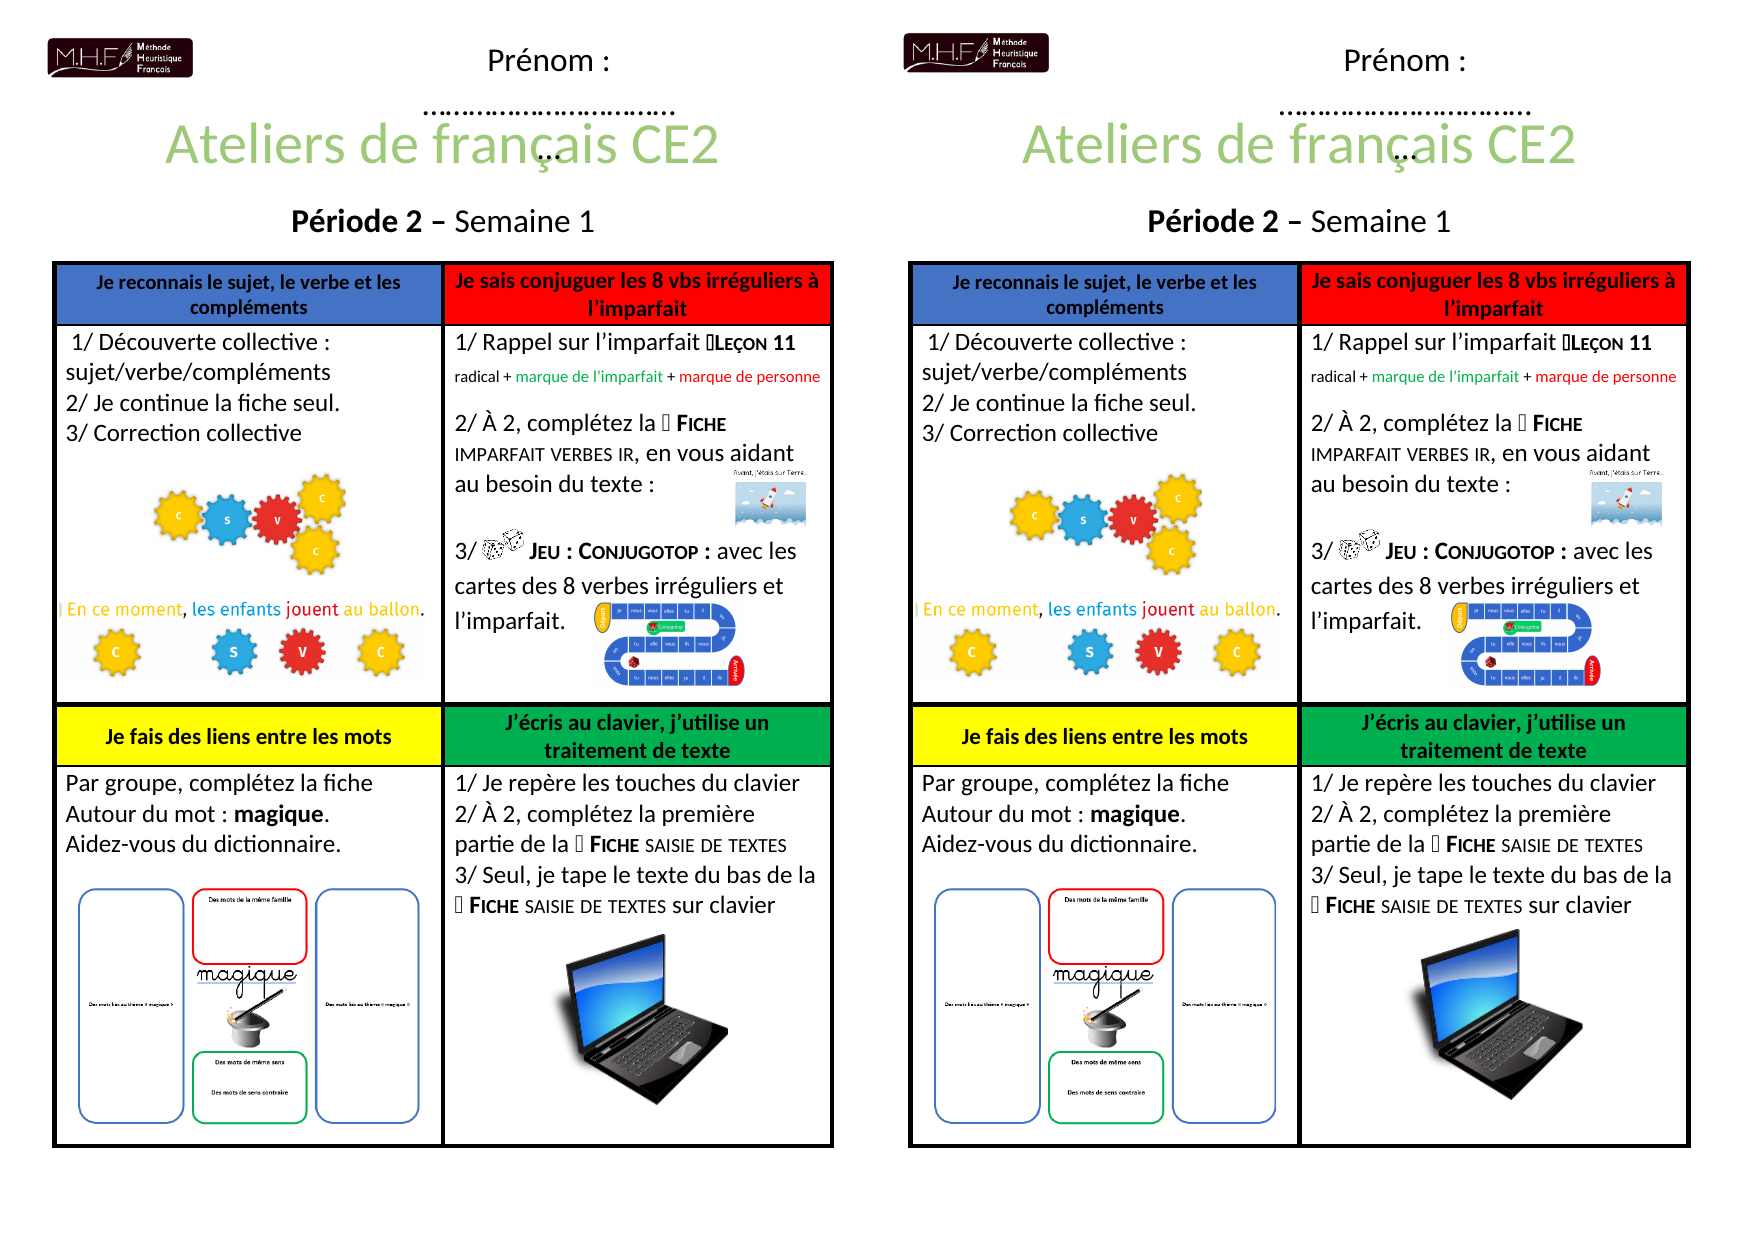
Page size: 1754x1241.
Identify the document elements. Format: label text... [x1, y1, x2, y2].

table_header Je reconnais le sujet, le verbe et les compléments [57, 265, 441, 324]
table_cell 1/ Je repère les touches du clavier 2/ À 2, complétez la première partie de la Fiche saisie de textes 3/ Seul, je tape le texte du bas de la Fiche saisie de textes sur clavier [1302, 767, 1686, 1143]
table_cell 1/ Je repère les touches du clavier 2/ À 2, complétez la première partie de la Fiche saisie de textes 3/ Seul, je tape le texte du bas de la Fiche saisie de textes sur clavier [445, 767, 830, 1143]
picture [732, 468, 808, 529]
table_cell 1/ Découverte collective : sujet/verbe/compléments 2/ Je continue la fiche seul. 3/ Correction collective [57, 326, 441, 702]
text Ateliers de français CE2 [886, 106, 1713, 178]
picture [29, 34, 208, 81]
table_header Je sais conjuguer les 8 vbs irréguliers à l’imparfait [1302, 265, 1686, 324]
picture [546, 934, 728, 1105]
picture [1401, 929, 1583, 1100]
table_cell Je fais des liens entre les mots [913, 707, 1297, 765]
picture [1446, 601, 1603, 689]
picture [1338, 529, 1380, 560]
text Période 2 – Semaine 1 [29, 200, 856, 241]
table_cell 1/ Découverte collective : sujet/verbe/compléments 2/ Je continue la fiche seul. 3/ Correction collective [913, 326, 1297, 702]
table_cell 1/ Rappel sur l’imparfait Leçon 11 radical + marque de l’imparfait + marque de personne 2/ À 2, complétez la Fiche imparfait verbes ir, en vous aidant au besoin du texte : 3/ Jeu : Conjugotop : avec les cartes des 8 verbes irréguliers et l’imparfait. [1302, 326, 1686, 702]
table_header Je sais conjuguer les 8 vbs irréguliers à l’imparfait [445, 265, 830, 324]
table_cell Par groupe, complétez la fiche Autour du mot : magique. Aidez-vous du dictionnaire. [57, 767, 441, 1143]
picture [1588, 468, 1664, 529]
table_cell Par groupe, complétez la fiche Autour du mot : magique. Aidez-vous du dictionnaire. [913, 767, 1297, 1143]
table_cell J’écris au clavier, j’utilise un traitement de texte [1302, 707, 1686, 765]
picture [482, 529, 524, 560]
picture [933, 886, 1277, 1125]
table_cell J’écris au clavier, j’utilise un traitement de texte [445, 707, 830, 765]
picture [77, 886, 420, 1125]
text Période 2 – Semaine 1 [886, 200, 1713, 241]
text Ateliers de français CE2 [29, 106, 856, 178]
table_cell Je fais des liens entre les mots [57, 707, 441, 765]
picture [589, 601, 747, 689]
picture [886, 29, 1064, 76]
table_header Je reconnais le sujet, le verbe et les compléments [913, 265, 1297, 324]
table_cell 1/ Rappel sur l’imparfait Leçon 11 radical + marque de l’imparfait + marque de personne 2/ À 2, complétez la Fiche imparfait verbes ir, en vous aidant au besoin du texte : 3/ Jeu : Conjugotop : avec les cartes des 8 verbes irréguliers et l’imparfait. [445, 326, 830, 702]
